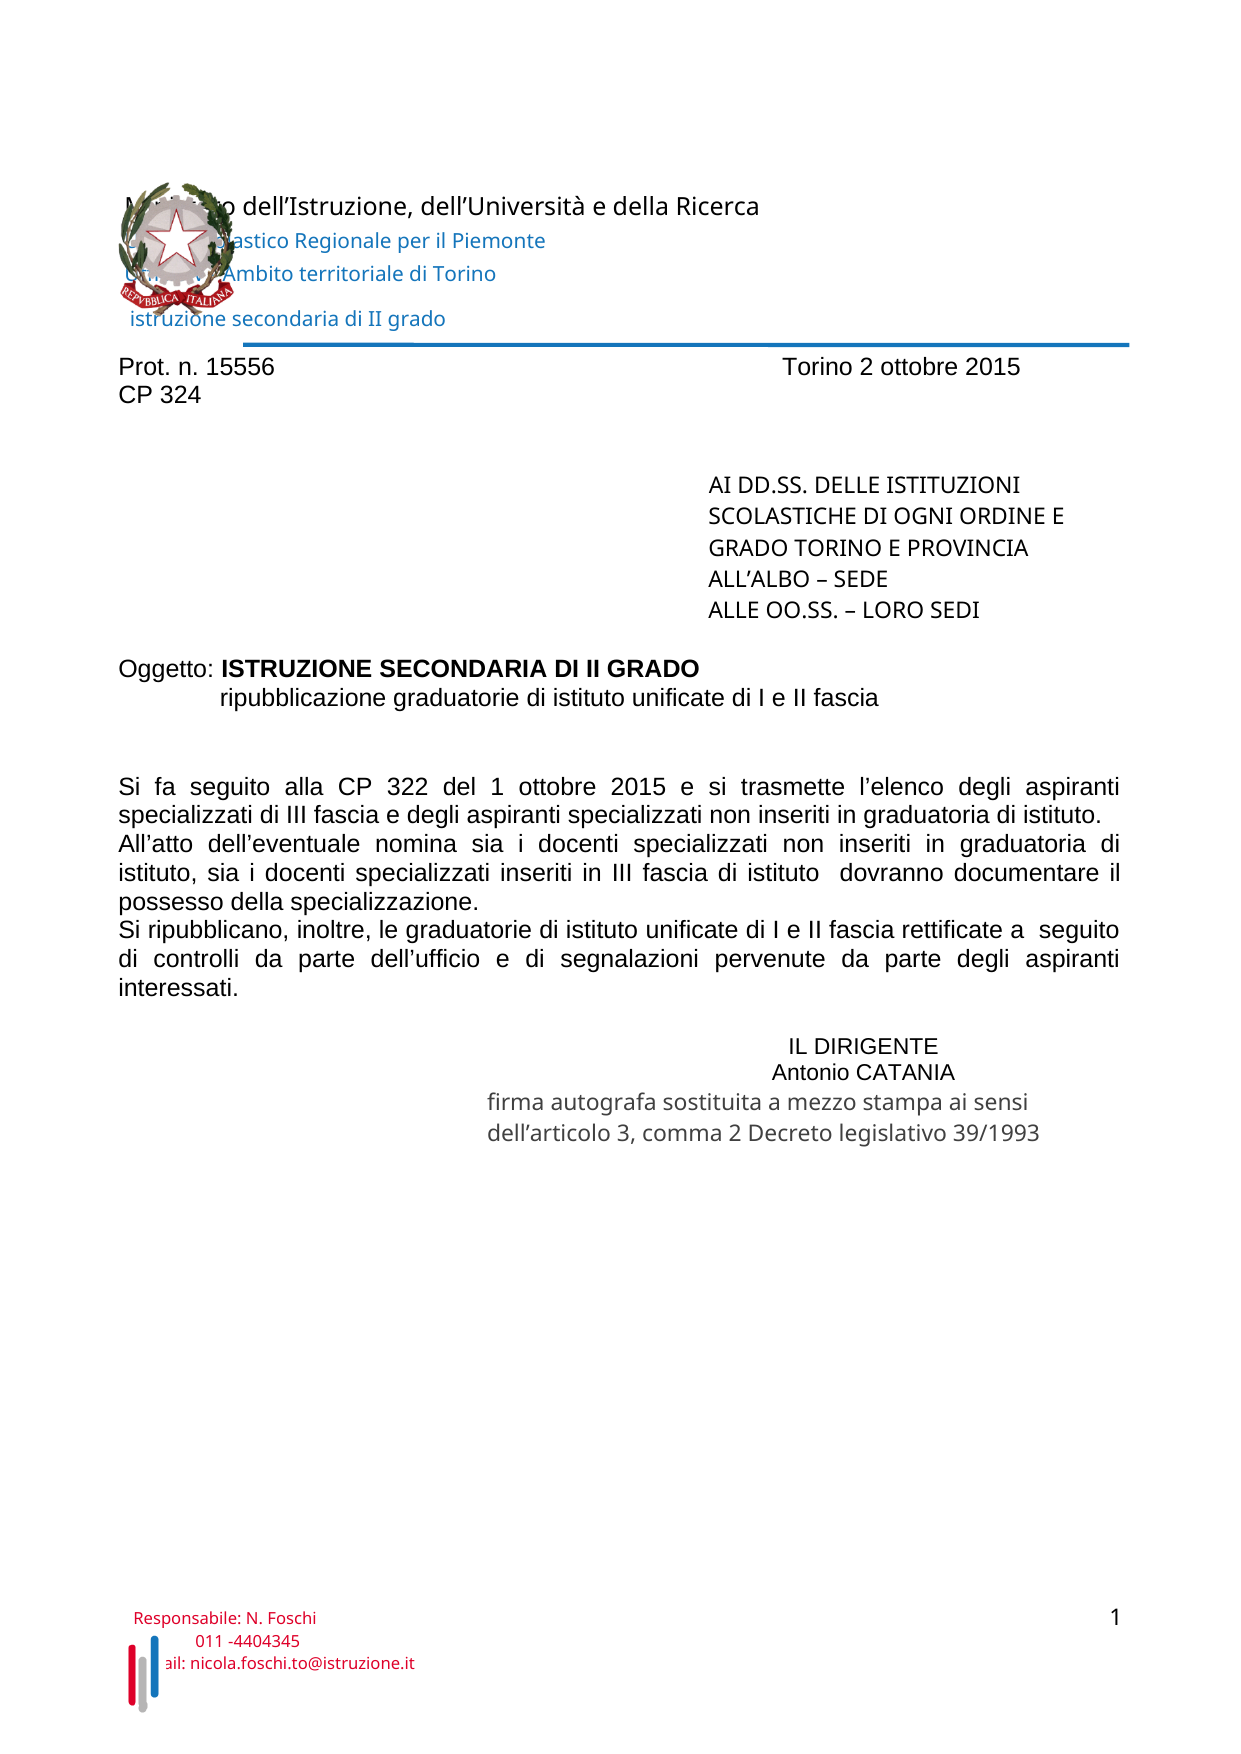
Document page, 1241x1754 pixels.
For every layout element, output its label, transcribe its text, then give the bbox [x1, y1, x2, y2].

text Oggetto: ISTRUZIONE SECONDARIA DI II GRADO [118, 654, 1122, 683]
text Si fa seguito alla CP 322 del 1 ottobre 2015 e si trasmette l’elenco degli aspiranti specializzati di III fascia e degli aspiranti specializzati non inseriti in graduatoria di istituto. [118, 772, 1122, 829]
picture [118, 1632, 167, 1714]
text AI DD.SS. DELLE ISTITUZIONI SCOLASTICHE DI OGNI ORDINE E GRADO TORINO E PROVINCIA [708, 469, 1122, 563]
text Antonio CATANIA [708, 1059, 1122, 1086]
text firma autografa sostituita a mezzo stampa ai sensi [487, 1086, 1122, 1117]
picture [118, 182, 235, 316]
text All’atto dell’eventuale nomina sia i docenti specializzati non inseriti in graduatoria di istituto, sia i docenti specializzati inseriti in III fascia di istituto dovranno documentare il possesso della specializzazione. [118, 829, 1122, 915]
text Si ripubblicano, inoltre, le graduatorie di istituto unificate di I e II fascia rettificate a seguito di controlli da parte dell’ufficio e di segnalazioni pervenute da parte degli aspiranti interessati. [118, 915, 1122, 1002]
text ALLE OO.SS. – LORO SEDI [634, 594, 1122, 625]
text CP 324 [118, 380, 1122, 409]
text dell’articolo 3, comma 2 Decreto legislativo 39/1993 [413, 1117, 1122, 1148]
text ripubblicazione graduatorie di istituto unificate di I e II fascia [118, 683, 1122, 712]
text Prot. n. 15556 Torino 2 ottobre 2015 [118, 352, 1122, 380]
text ALL’ALBO – SEDE [118, 563, 1122, 594]
text IL DIRIGENTE [118, 1033, 1122, 1059]
